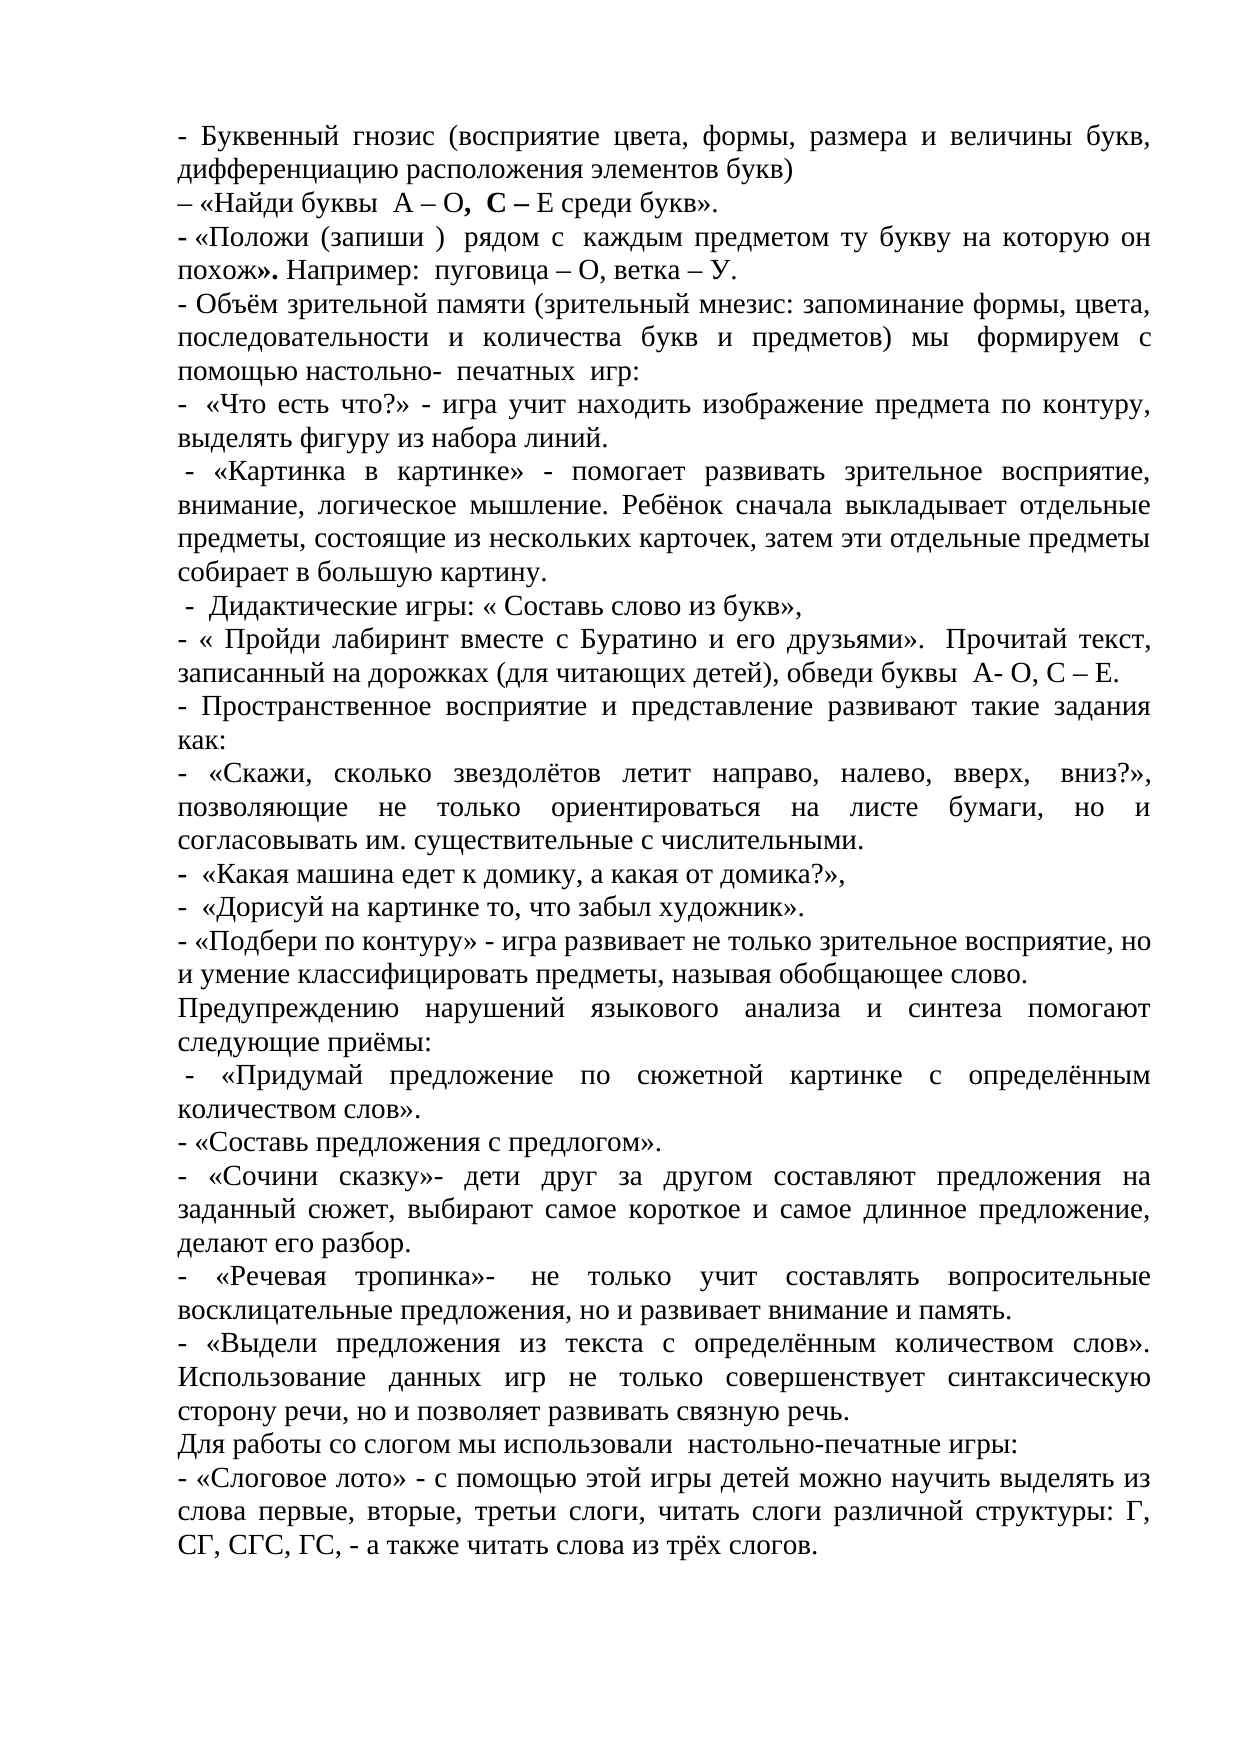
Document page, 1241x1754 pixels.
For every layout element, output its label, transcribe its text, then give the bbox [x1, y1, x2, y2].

text - «Картинка в картинке» - помогает развивать зрительное восприятие, внимание, логическое мышление. Ребёнок сначала выкладывает отдельные предметы, состоящие из нескольких карточек, затем эти отдельные предметы собирает в большую картину. [177, 453, 1152, 588]
text - « Пройди лабиринт вместе с Буратино и его друзьями». Прочитай текст, записанный на дорожках (для читающих детей), обведи буквы А- О, С – Е. [177, 621, 1152, 688]
text - «Дорисуй на картинке то, что забыл художник». [177, 889, 1152, 923]
text - «Какая машина едет к домику, а какая от домика?», [177, 856, 1152, 889]
text - «Речевая тропинка»- не только учит составлять вопросительные восклицательные предложения, но и развивает внимание и память. [177, 1258, 1152, 1326]
text - «Придумай предложение по сюжетной картинке с определённым количеством слов». [177, 1057, 1152, 1124]
text - «Что есть что?» - игра учит находить изображение предмета по контуру, выделять фигуру из набора линий. [177, 386, 1152, 453]
text - Буквенный гнозис (восприятие цвета, формы, размера и величины букв, дифференциацию расположения элементов букв) [177, 118, 1152, 185]
text - «Составь предложения с предлогом». [177, 1124, 1152, 1158]
text Предупреждению нарушений языкового анализа и синтеза помогают следующие приёмы: [177, 990, 1152, 1057]
text - «Скажи, сколько звездолётов летит направо, налево, вверх, вниз?», позволяющие не только ориентироваться на листе бумаги, но и согласовывать им. существительные с числительными. [177, 755, 1152, 856]
text - «Положи (запиши ) рядом с каждым предметом ту букву на которую он похож». Например: пуговица – О, ветка – У. [177, 219, 1152, 286]
text – «Найди буквы А – О, С – Е среди букв». [177, 185, 1152, 219]
text - «Выдели предложения из текста с определённым количеством слов». Использование данных игр не только совершенствует синтаксическую сторону речи, но и позволяет развивать связную речь. [177, 1326, 1152, 1426]
text - «Слоговое лото» - с помощью этой игры детей можно научить выделять из слова первые, вторые, третьи слоги, читать слоги различной структуры: Г, СГ, СГС, ГС, - а также читать слова из трёх слогов. [177, 1460, 1152, 1560]
text - «Сочини сказку»- дети друг за другом составляют предложения на заданный сюжет, выбирают самое короткое и самое длинное предложение, делают его разбор. [177, 1158, 1152, 1258]
text Для работы со слогом мы использовали настольно-печатные игры: [177, 1426, 1152, 1460]
text - Дидактические игры: « Составь слово из букв», [177, 588, 1152, 621]
text - «Подбери по контуру» - игра развивает не только зрительное восприятие, но и умение классифицировать предметы, называя обобщающее слово. [177, 923, 1152, 990]
text - Пространственное восприятие и представление развивают такие задания как: [177, 688, 1152, 755]
text - Объём зрительной памяти (зрительный мнезис: запоминание формы, цвета, последовательности и количества букв и предметов) мы формируем с помощью настольно- печатных игр: [177, 286, 1152, 386]
